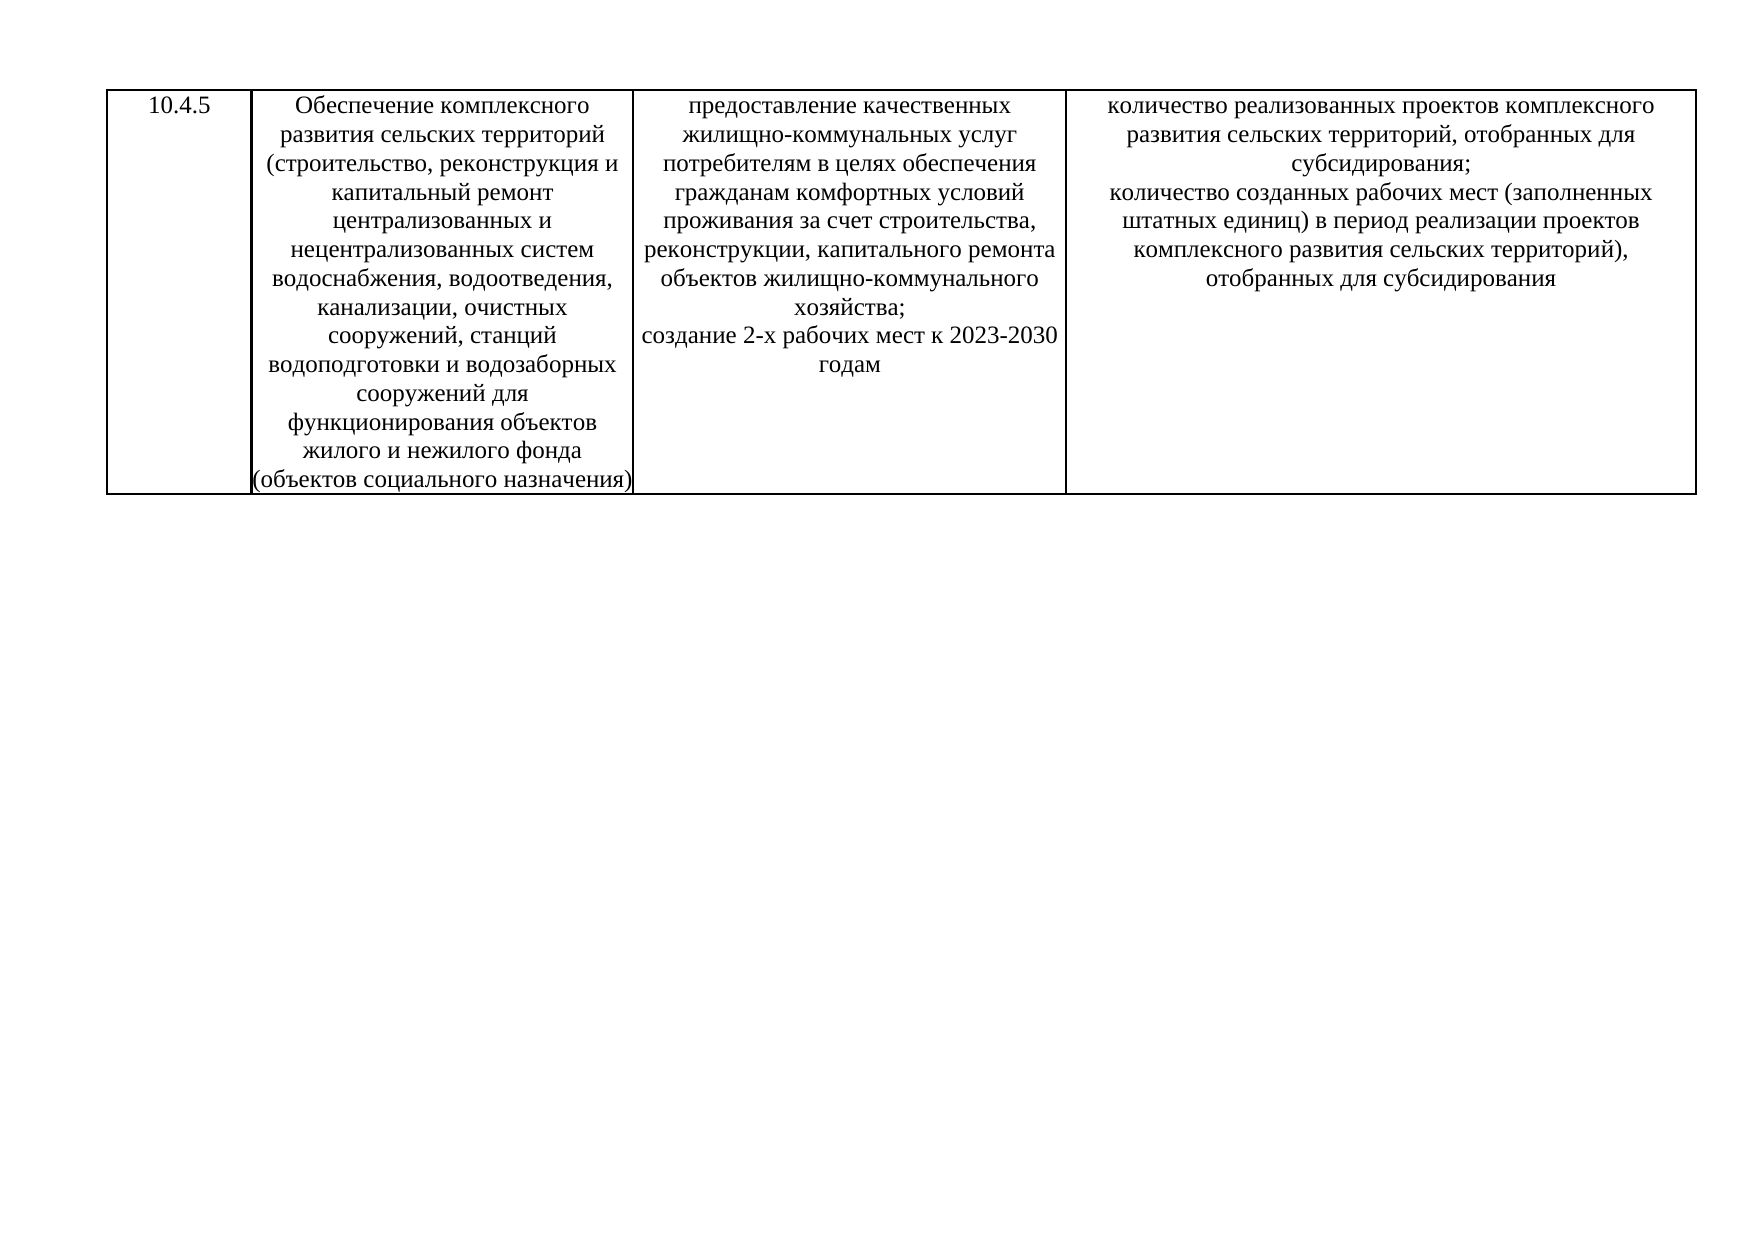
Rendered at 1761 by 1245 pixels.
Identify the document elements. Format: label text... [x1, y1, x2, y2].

table_cell Обеспечение комплексного развития сельских территорий (строительство, реконструкция и капитальный ремонт централизованных и нецентрализованных систем водоснабжения, водоотведения, канализации, очистных сооружений, станций водоподготовки и водозаборных сооружений для функционирования объектов жилого и нежилого фонда (объектов социального назначения) [253, 91, 632, 493]
table_cell 10.4.5 [108, 91, 250, 493]
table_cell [1067, 91, 1695, 493]
table_cell предоставление качественных жилищно-коммунальных услуг потребителям в целях обеспечения гражданам комфортных условий проживания за счет строительства, реконструкции, капитального ремонта объектов жилищно-коммунального хозяйства; создание 2-х рабочих мест к 2023-2030 годам [634, 91, 1065, 493]
